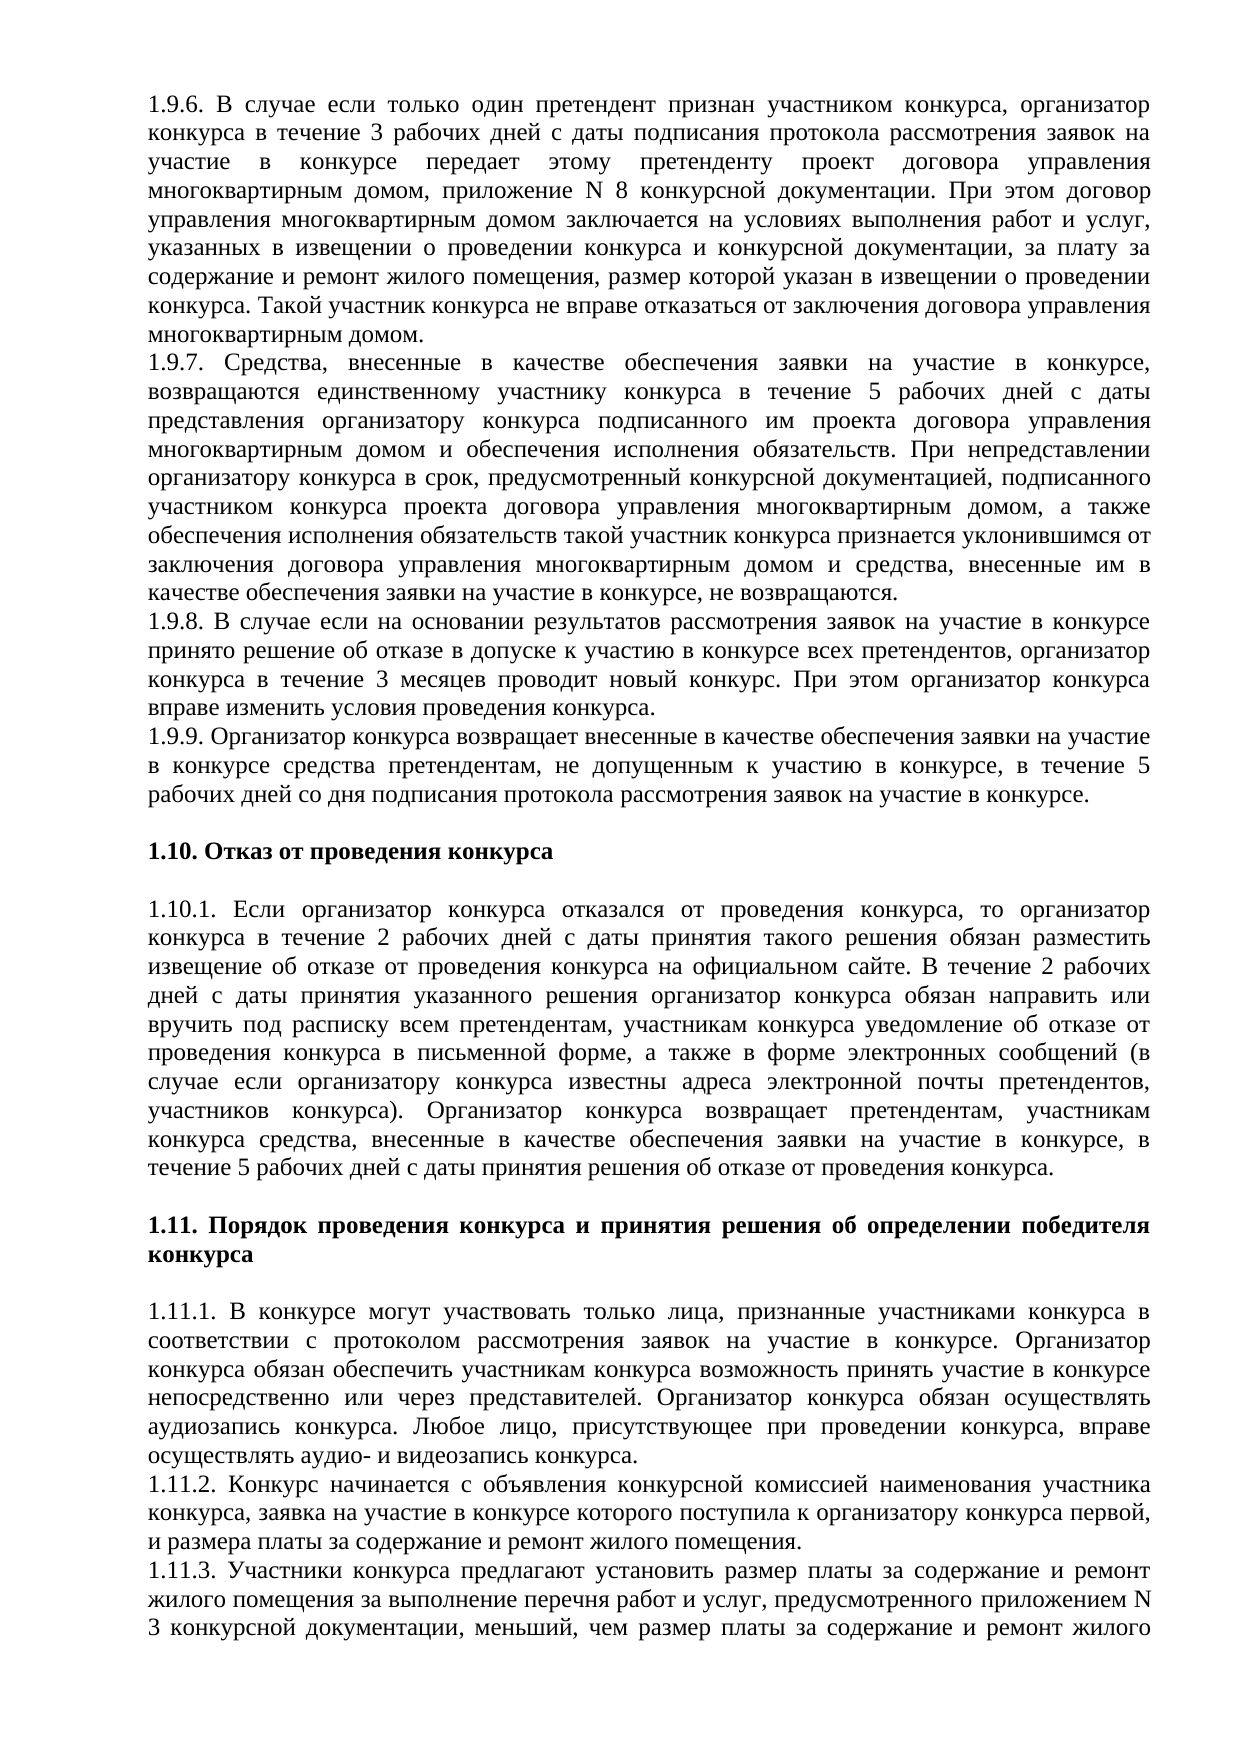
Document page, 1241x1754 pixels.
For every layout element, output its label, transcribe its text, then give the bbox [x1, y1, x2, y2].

text 1.11.1. В конкурсе могут участвовать только лица, признанные участниками конкурса в соответствии с протоколом рассмотрения заявок на участие в конкурсе. Организатор конкурса обязан обеспечить участникам конкурса возможность принять участие в конкурсе непосредственно или через представителей. Организатор конкурса обязан осуществлять аудиозапись конкурса. Любое лицо, присутствующее при проведении конкурса, вправе осуществлять аудио- и видеозапись конкурса. [148, 1296, 1152, 1469]
text 1.11.2. Конкурс начинается с объявления конкурсной комиссией наименования участника конкурса, заявка на участие в конкурсе которого поступила к организатору конкурса первой, и размера платы за содержание и ремонт жилого помещения. [148, 1469, 1152, 1555]
text 1.9.7. Средства, внесенные в качестве обеспечения заявки на участие в конкурсе, возвращаются единственному участнику конкурса в течение 5 рабочих дней с даты представления организатору конкурса подписанного им проекта договора управления многоквартирным домом и обеспечения исполнения обязательств. При непредставлении организатору конкурса в срок, предусмотренный конкурсной документацией, подписанного участником конкурса проекта договора управления многоквартирным домом, а также обеспечения исполнения обязательств такой участник конкурса признается уклонившимся от заключения договора управления многоквартирным домом и средства, внесенные им в качестве обеспечения заявки на участие в конкурсе, не возвращаются. [148, 347, 1152, 606]
text 1.9.6. В случае если только один претендент признан участником конкурса, организатор конкурса в течение 3 рабочих дней с даты подписания протокола рассмотрения заявок на участие в конкурсе передает этому претенденту проект договора управления многоквартирным домом, приложение N 8 конкурсной документации. При этом договор управления многоквартирным домом заключается на условиях выполнения работ и услуг, указанных в извещении о проведении конкурса и конкурсной документации, за плату за содержание и ремонт жилого помещения, размер которой указан в извещении о проведении конкурса. Такой участник конкурса не вправе отказаться от заключения договора управления многоквартирным домом. [148, 89, 1152, 347]
text 1.10. Отказ от проведения конкурса [148, 836, 1152, 865]
text 1.10.1. Если организатор конкурса отказался от проведения конкурса, то организатор конкурса в течение 2 рабочих дней с даты принятия такого решения обязан разместить извещение об отказе от проведения конкурса на официальном сайте. В течение 2 рабочих дней с даты принятия указанного решения организатор конкурса обязан направить или вручить под расписку всем претендентам, участникам конкурса уведомление об отказе от проведения конкурса в письменной форме, а также в форме электронных сообщений (в случае если организатору конкурса известны адреса электронной почты претендентов, участников конкурса). Организатор конкурса возвращает претендентам, участникам конкурса средства, внесенные в качестве обеспечения заявки на участие в конкурсе, в течение 5 рабочих дней с даты принятия решения об отказе от проведения конкурса. [148, 894, 1152, 1181]
text 1.11. Порядок проведения конкурса и принятия решения об определении победителя конкурса [148, 1210, 1152, 1267]
text 1.9.9. Организатор конкурса возвращает внесенные в качестве обеспечения заявки на участие в конкурсе средства претендентам, не допущенным к участию в конкурсе, в течение 5 рабочих дней со дня подписания протокола рассмотрения заявок на участие в конкурсе. [148, 721, 1152, 807]
text 1.9.8. В случае если на основании результатов рассмотрения заявок на участие в конкурсе принято решение об отказе в допуске к участию в конкурсе всех претендентов, организатор конкурса в течение 3 месяцев проводит новый конкурс. При этом организатор конкурса вправе изменить условия проведения конкурса. [148, 606, 1152, 721]
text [148, 1555, 1152, 1641]
